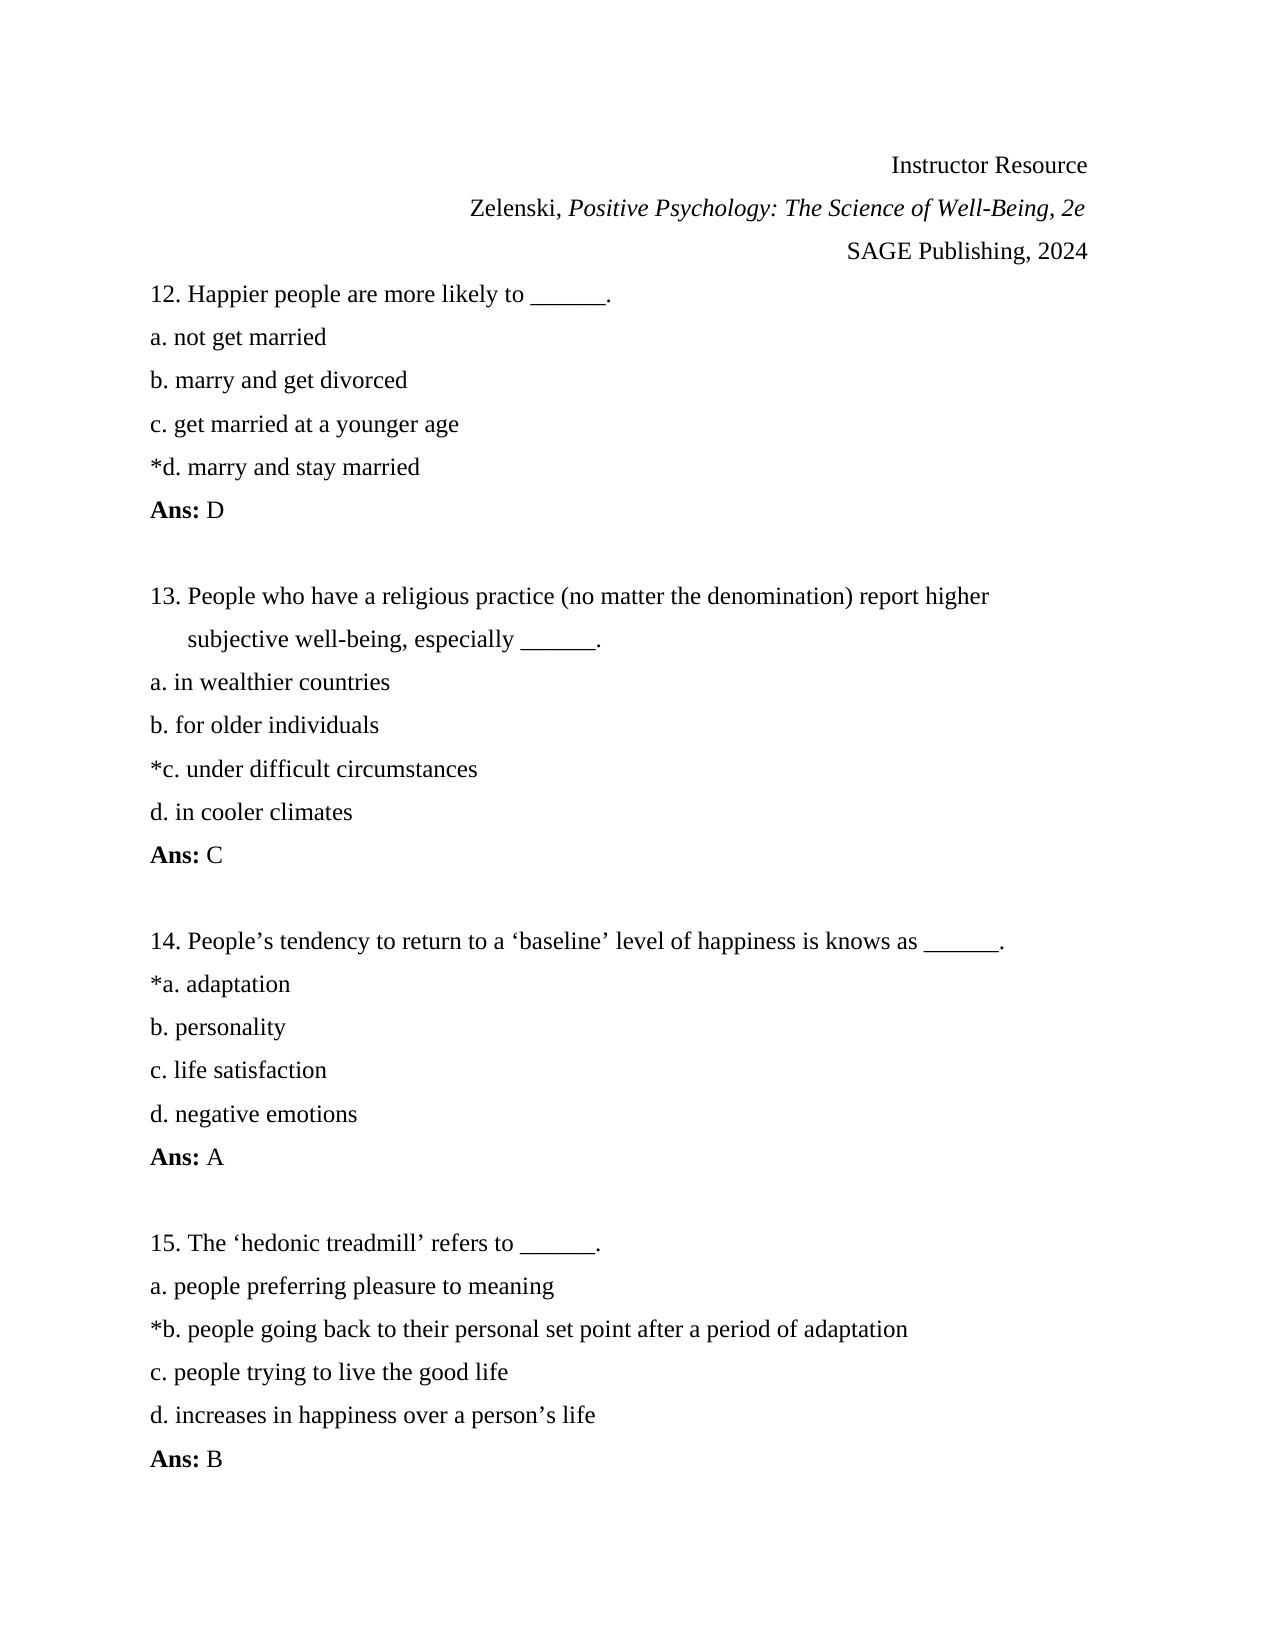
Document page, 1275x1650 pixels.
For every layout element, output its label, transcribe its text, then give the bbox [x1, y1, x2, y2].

text *a. adaptation [150, 969, 1087, 998]
text b. for older individuals [150, 711, 1087, 739]
text c. life satisfaction [150, 1056, 1087, 1084]
text c. get married at a younger age [150, 409, 1087, 437]
text *b. people going back to their personal set point after a period of adaptation [150, 1314, 1087, 1343]
text 15. The ‘hedonic treadmill’ refers to ______. [150, 1228, 1087, 1257]
text Ans: A [150, 1142, 1087, 1171]
text b. marry and get divorced [150, 366, 1087, 394]
text a. not get married [150, 322, 1087, 351]
text Ans: D [150, 495, 1087, 524]
text a. in wealthier countries [150, 667, 1087, 696]
text d. increases in happiness over a person’s life [150, 1401, 1087, 1429]
text *d. marry and stay married [150, 452, 1087, 481]
text b. personality [150, 1012, 1087, 1041]
text Ans: C [150, 840, 1087, 869]
text Ans: B [150, 1444, 1087, 1472]
text d. in cooler climates [150, 797, 1087, 826]
text a. people preferring pleasure to meaning [150, 1271, 1087, 1300]
text d. negative emotions [150, 1099, 1087, 1127]
text *c. under difficult circumstances [150, 754, 1087, 782]
text c. people trying to live the good life [150, 1357, 1087, 1386]
text 14. People’s tendency to return to a ‘baseline’ level of happiness is knows as ______. [150, 926, 1087, 955]
text 12. Happier people are more likely to ______. [150, 279, 1087, 308]
text 13. People who have a religious practice (no matter the denomination) report higher subjective well-being, especially ______. [150, 581, 1087, 653]
